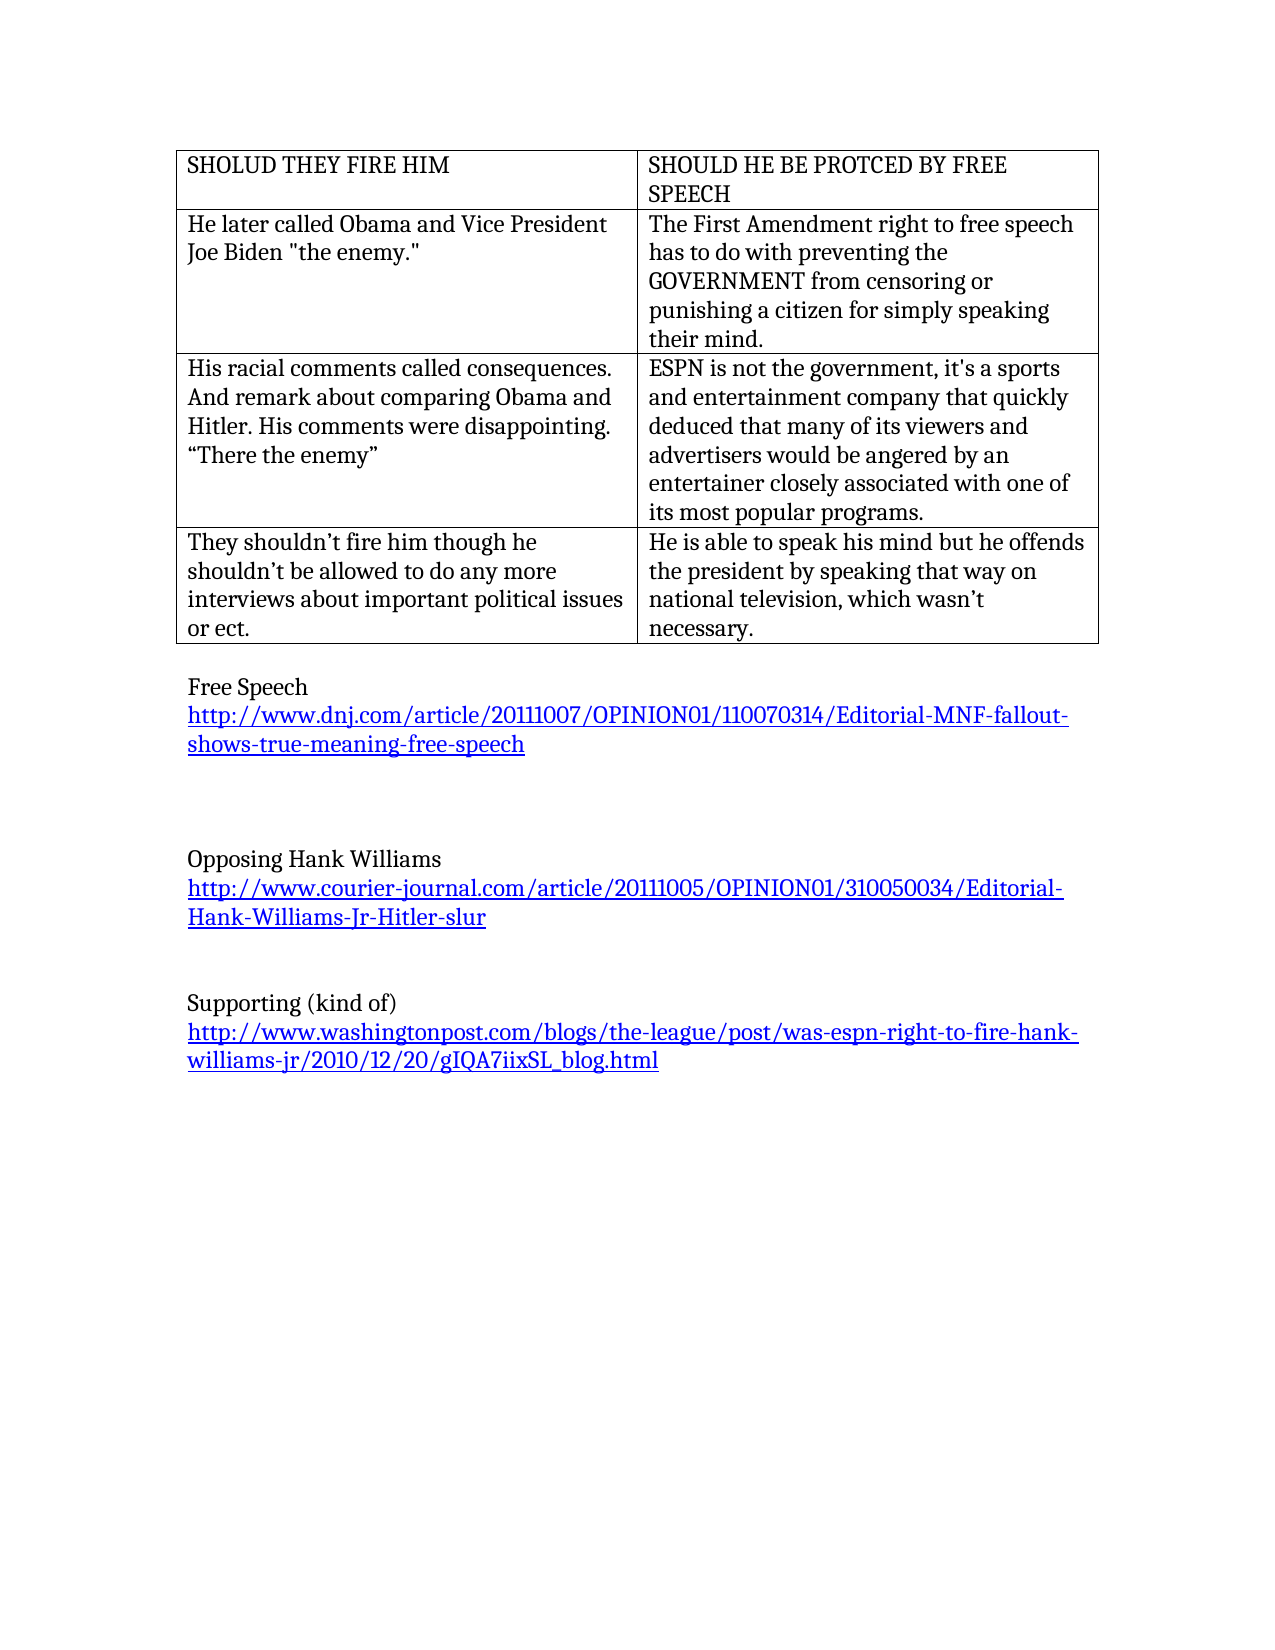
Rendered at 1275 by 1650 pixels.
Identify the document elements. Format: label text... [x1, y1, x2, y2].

table_cell He later called Obama and Vice President Joe Biden "the enemy." [177, 210, 637, 353]
text http://www.dnj.com/article/20111007/OPINION01/110070314/Editorial-MNF-fallout-shows-true-meaning-free-speech [187, 701, 1087, 759]
table_header SHOULD HE BE PROTCED BY FREE SPEECH [638, 151, 1098, 208]
table_cell ESPN is not the government, it's a sports and entertainment company that quickly deduced that many of its viewers and advertisers would be angered by an entertainer closely associated with one of its most popular programs. [638, 354, 1098, 527]
table_header SHOLUD THEY FIRE HIM [177, 151, 637, 208]
text Opposing Hank Williams [187, 845, 1087, 874]
text http://www.courier-journal.com/article/20111005/OPINION01/310050034/Editorial-Hank-Williams-Jr-Hitler-slur [187, 874, 1087, 931]
text http://www.washingtonpost.com/blogs/the-league/post/was-espn-right-to-fire-hank-williams-jr/2010/12/20/gIQA7iixSL_blog.html [187, 1018, 1087, 1075]
text Free Speech [187, 673, 1087, 701]
table_cell They shouldn’t fire him though he shouldn’t be allowed to do any more interviews about important political issues or ect. [177, 528, 637, 643]
text Supporting (kind of) [187, 989, 1087, 1018]
table_cell He is able to speak his mind but he offends the president by speaking that way on national television, which wasn’t necessary. [638, 528, 1098, 643]
table_cell The First Amendment right to free speech has to do with preventing the GOVERNMENT from censoring or punishing a citizen for simply speaking their mind. [638, 210, 1098, 353]
table_cell His racial comments called consequences. And remark about comparing Obama and Hitler. His comments were disappointing. “There the enemy” [177, 354, 637, 527]
